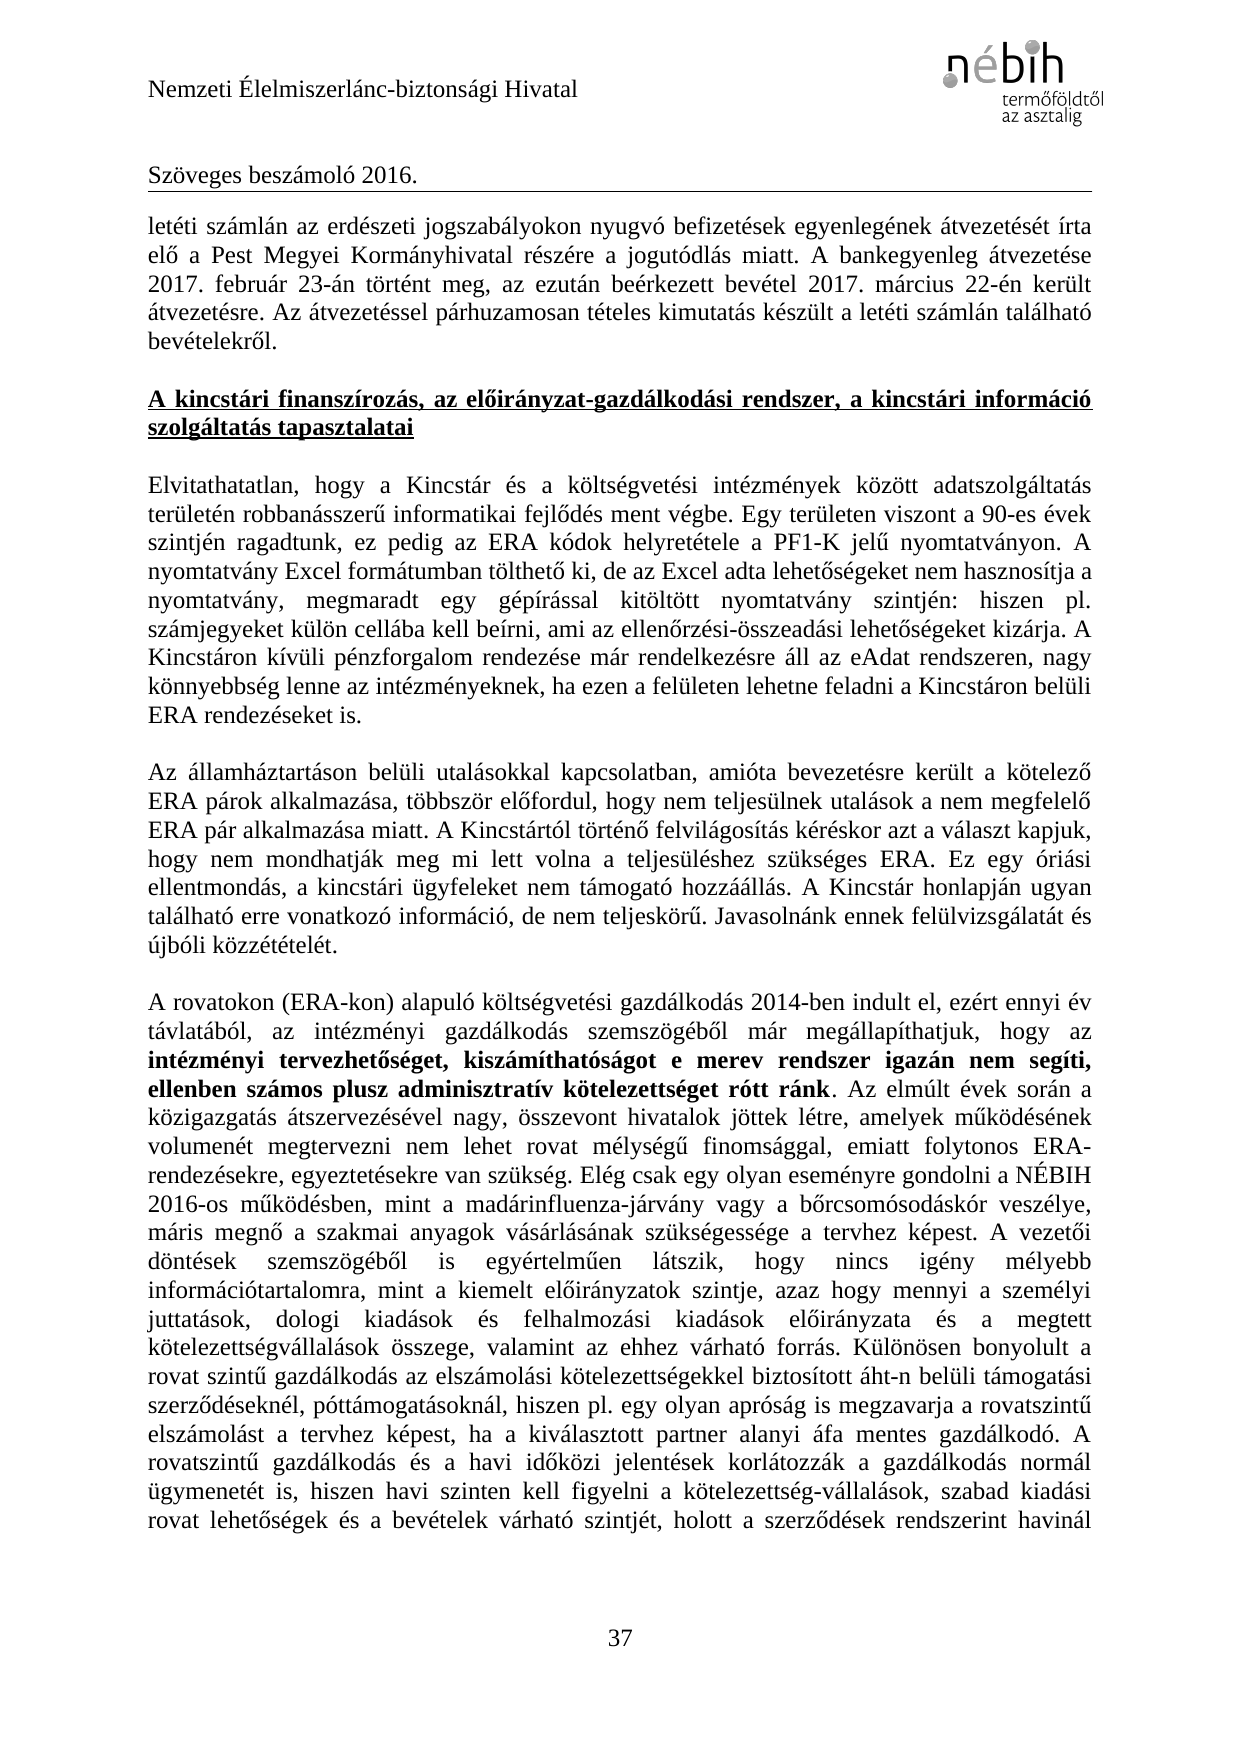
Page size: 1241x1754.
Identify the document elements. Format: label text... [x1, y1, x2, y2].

text Az államháztartáson belüli utalásokkal kapcsolatban, amióta bevezetésre került a kötelező ERA párok alkalmazása, többször előfordul, hogy nem teljesülnek utalások a nem megfelelő ERA pár alkalmazása miatt. A Kincstártól történő felvilágosítás kéréskor azt a választ kapjuk, hogy nem mondhatják meg mi lett volna a teljesüléshez szükséges ERA. Ez egy óriási ellentmondás, a kincstári ügyfeleket nem támogató hozzáállás. A Kincstár honlapján ugyan található erre vonatkozó információ, de nem teljeskörű. Javasolnánk ennek felülvizsgálatát és újbóli közzétételét. [148, 757, 1092, 959]
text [148, 211, 1092, 355]
text A kincstári finanszírozás, az előirányzat-gazdálkodási rendszer, a kincstári információ szolgáltatás tapasztalatai [148, 384, 1092, 409]
text Elvitathatatlan, hogy a Kincstár és a költségvetési intézmények között adatszolgáltatás területén robbanásszerű informatikai fejlődés ment végbe. Egy területen viszont a 90-es évek szintjén ragadtunk, ez pedig az ERA kódok helyretétele a PF1-K jelű nyomtatványon. A nyomtatvány Excel formátumban tölthető ki, de az Excel adta lehetőségeket nem hasznosítja a nyomtatvány, megmaradt egy gépírással kitöltött nyomtatvány szintjén: hiszen pl. számjegyeket külön cellába kell beírni, ami az ellenőrzési-összeadási lehetőségeket kizárja. A Kincstáron kívüli pénzforgalom rendezése már rendelkezésre áll az eAdat rendszeren, nagy könnyebbség lenne az intézményeknek, ha ezen a felületen lehetne feladni a Kincstáron belüli ERA rendezéseket is. [148, 470, 1092, 729]
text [148, 987, 1092, 1534]
picture [941, 36, 1107, 128]
text A kincstári finanszírozás, az előirányzat-gazdálkodási rendszer, a kincstári információ szolgáltatás tapasztalatai [148, 410, 1092, 441]
